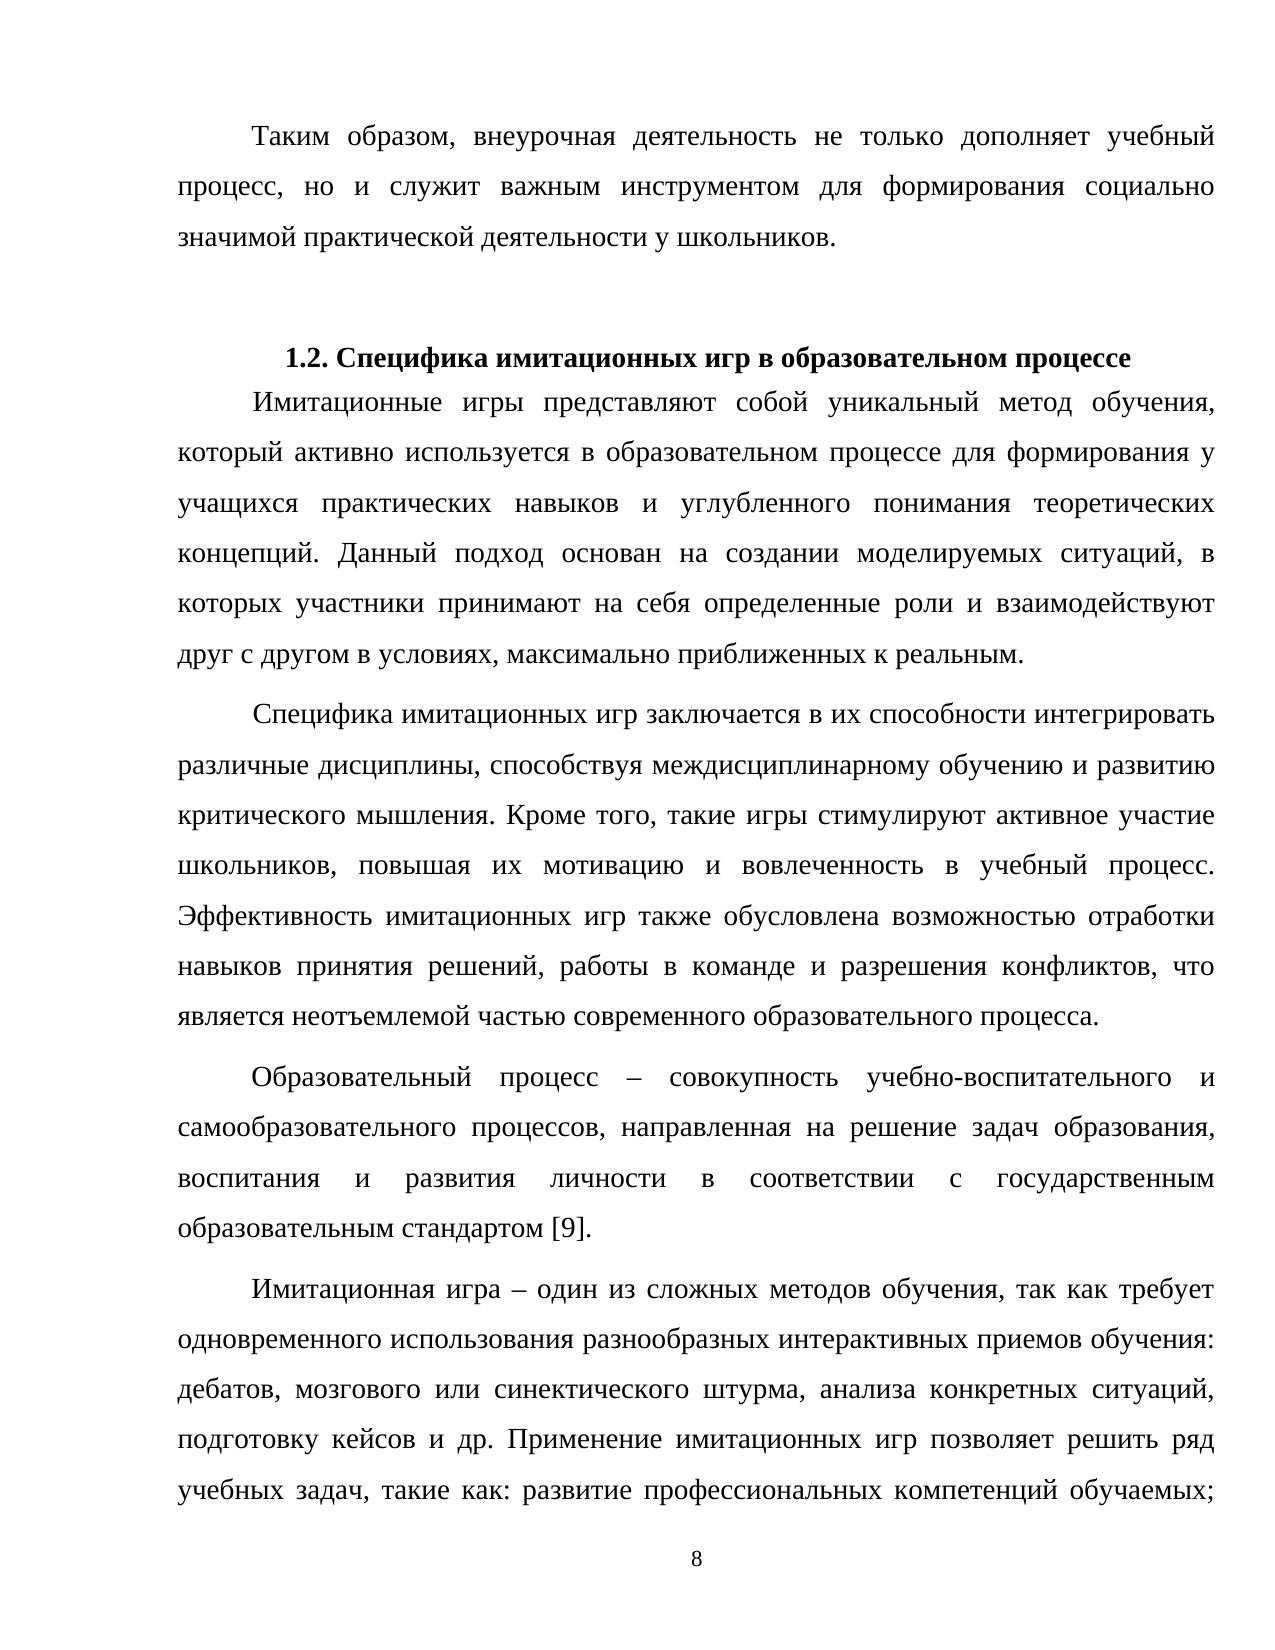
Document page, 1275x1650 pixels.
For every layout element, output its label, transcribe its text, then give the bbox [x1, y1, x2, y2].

text Специфика имитационных игр заключается в их способности интегрировать различные дисциплины, способствуя междисциплинарному обучению и развитию критического мышления. Кроме того, такие игры стимулируют активное участие школьников, повышая их мотивацию и вовлеченность в учебный процесс. Эффективность имитационных игр также обусловлена возможностью отработки навыков принятия решений, работы в команде и разрешения конфликтов, что является неотъемлемой частью современного образовательного процесса. [177, 696, 1216, 1032]
text Таким образом, внеурочная деятельность не только дополняет учебный процесс, но и служит важным инструментом для формирования социально значимой практической деятельности у школьников. [177, 118, 1216, 252]
text Имитационные игры представляют собой уникальный метод обучения, который активно используется в образовательном процессе для формирования у учащихся практических навыков и углубленного понимания теоретических концепций. Данный подход основан на создании моделируемых ситуаций, в которых участники принимают на себя определенные роли и взаимодействуют друг с другом в условиях, максимально приближенных к реальным. [177, 384, 1216, 669]
text 1.2. Специфика имитационных игр в образовательном процессе [200, 340, 1216, 374]
text Образовательный процесс – совокупность учебно-воспитательного и самообразовательного процессов, направленная на решение задач образования, воспитания и развития личности в соответствии с государственным образовательным стандартом [9]. [177, 1059, 1216, 1243]
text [177, 1271, 1216, 1506]
